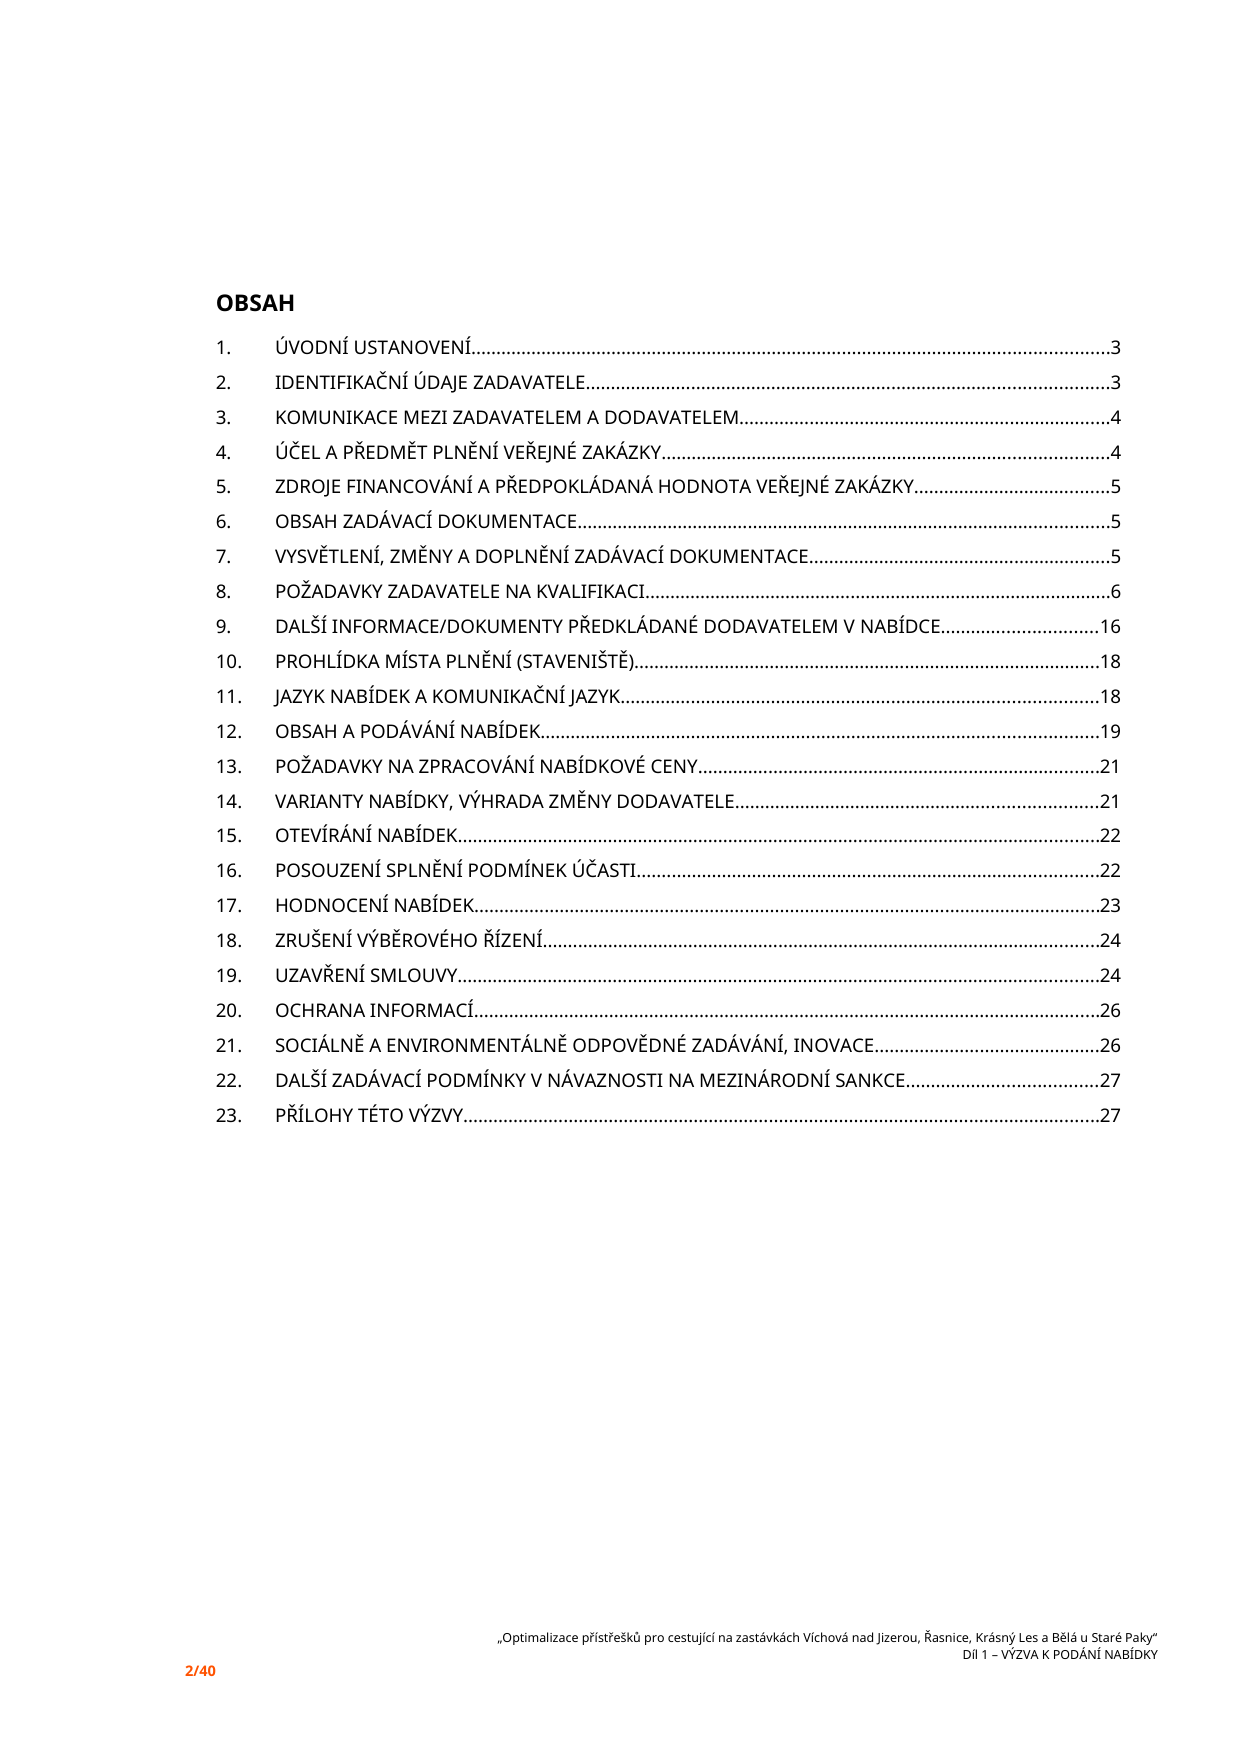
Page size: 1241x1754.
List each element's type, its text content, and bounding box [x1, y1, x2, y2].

text 12. OBSAH A PODÁVÁNÍ NABÍDEK 19 [216, 718, 1122, 744]
text Obsah [216, 287, 1122, 319]
text 19. UZAVŘENÍ SMLOUVY 24 [216, 962, 1122, 988]
text 11. JAZYK NABÍDEK A KOMUNIKAČNÍ JAZYK 18 [216, 683, 1122, 709]
text 10. PROHLÍDKA MÍSTA PLNĚNÍ (STAVENIŠTĚ) 18 [216, 648, 1122, 674]
text 18. ZRUŠENÍ VÝBĚROVÉHO ŘÍZENÍ 24 [216, 927, 1122, 953]
text 2. IDENTIFIKAČNÍ ÚDAJE ZADAVATELE 3 [216, 369, 1122, 395]
text 7. VYSVĚTLENÍ, ZMĚNY A DOPLNĚNÍ ZADÁVACÍ DOKUMENTACE 5 [216, 544, 1122, 569]
text 1. ÚVODNÍ USTANOVENÍ 3 [216, 334, 1122, 360]
text 4. ÚČEL A PŘEDMĚT PLNĚNÍ VEŘEJNÉ ZAKÁZKY 4 [216, 439, 1122, 464]
text 3. KOMUNIKACE MEZI ZADAVATELEM a DODAVATELEM 4 [216, 404, 1122, 429]
text 5. ZDROJE FINANCOVÁNÍ A PŘEDPOKLÁDANÁ HODNOTA VEŘEJNÉ ZAKÁZKY 5 [216, 474, 1122, 499]
text 14. VARIANTY NABÍDKY, VÝHRADA ZMĚNY DODAVATELE 21 [216, 788, 1122, 813]
text 9. DALŠÍ INFORMACE/DOKUMENTY PŘEDKLÁDANÉ DODAVATELEM V NABÍDCE 16 [216, 613, 1122, 639]
text 17. HODNOCENÍ NABÍDEK 23 [216, 893, 1122, 918]
text 15. OTEVÍRÁNÍ NABÍDEK 22 [216, 823, 1122, 848]
text 6. OBSAH ZADÁVACÍ DOKUMENTACE 5 [216, 509, 1122, 534]
text 23. PŘÍLOHY TÉTO VÝZVY 27 [216, 1102, 1122, 1127]
text 8. POŽADAVKY ZADAVATELE NA KVALIFIKACI 6 [216, 578, 1122, 604]
text 20. OCHRANA INFORMACÍ 26 [216, 997, 1122, 1023]
text 16. POSOUZENÍ SPLNĚNÍ PODMÍNEK ÚČASTI 22 [216, 858, 1122, 883]
text 21. SOCIÁLNĚ A ENVIRONMENTÁLNĚ ODPOVĚDNÉ ZADÁVÁNÍ, INOVACE 26 [216, 1032, 1122, 1058]
text 22. Další zadávací podmínky v návaznosti na MEZINÁRODNÍ sankce 27 [216, 1067, 1122, 1093]
text 13. POŽADAVKY NA ZPRACOVÁNÍ NABÍDKOVÉ CENY 21 [216, 753, 1122, 778]
